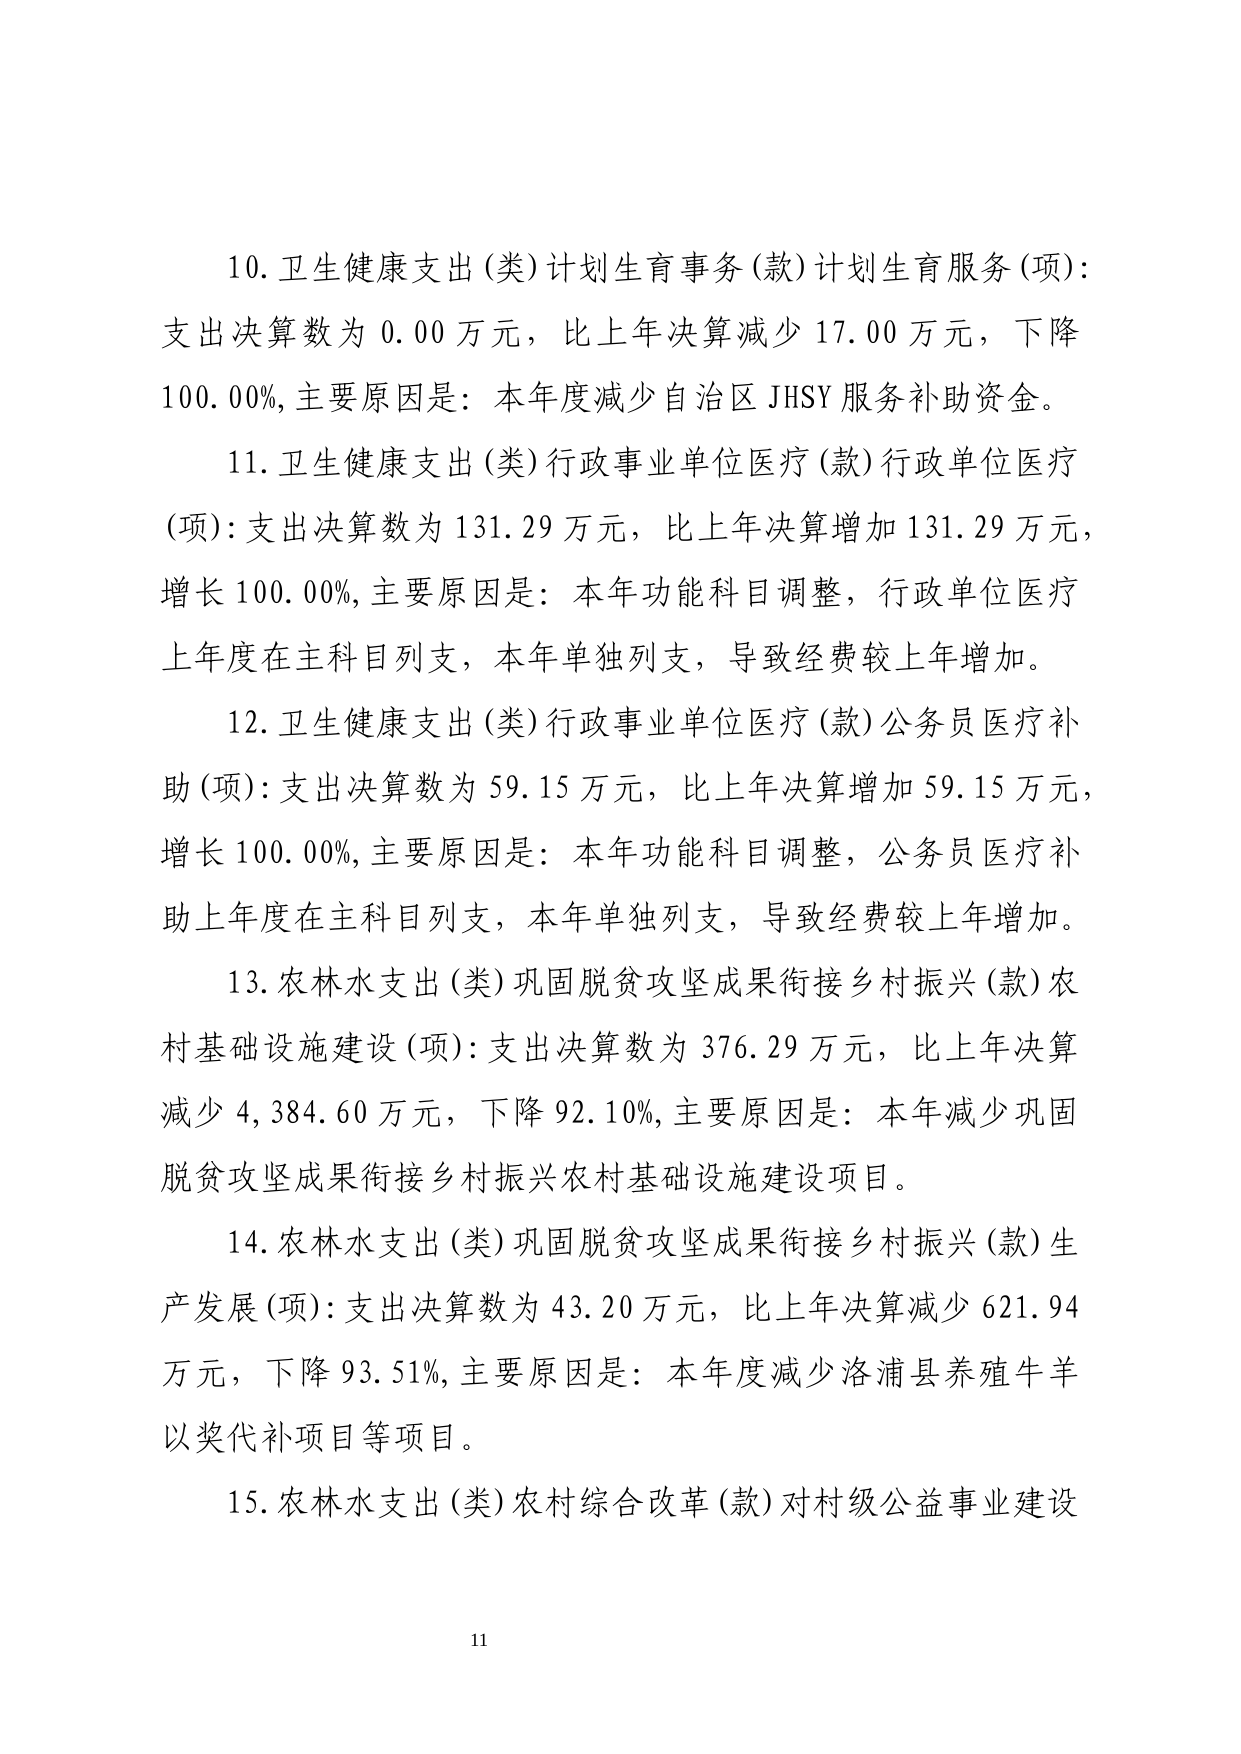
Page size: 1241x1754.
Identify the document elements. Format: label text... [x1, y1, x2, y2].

text 10.卫生健康支出(类)计划生育事务(款)计划生育服务(项):支出决算数为0.00万元，比上年决算减少17.00万元，下降100.00%,主要原因是：本年度减少自治区JHSY服务补助资金。 [159, 233, 1081, 428]
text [159, 1468, 1081, 1533]
text 13.农林水支出(类)巩固脱贫攻坚成果衔接乡村振兴(款)农村基础设施建设(项):支出决算数为376.29万元，比上年决算减少4,384.60万元，下降92.10%,主要原因是：本年减少巩固脱贫攻坚成果衔接乡村振兴农村基础设施建设项目。 [159, 948, 1081, 1208]
text 14.农林水支出(类)巩固脱贫攻坚成果衔接乡村振兴(款)生产发展(项):支出决算数为43.20万元，比上年决算减少621.94万元，下降93.51%,主要原因是：本年度减少洛浦县养殖牛羊以奖代补项目等项目。 [159, 1208, 1081, 1468]
text 12.卫生健康支出(类)行政事业单位医疗(款)公务员医疗补助(项):支出决算数为59.15万元，比上年决算增加59.15万元，增长100.00%,主要原因是：本年功能科目调整，公务员医疗补助上年度在主科目列支，本年单独列支，导致经费较上年增加。 [159, 688, 1081, 948]
text 11.卫生健康支出(类)行政事业单位医疗(款)行政单位医疗(项):支出决算数为131.29万元，比上年决算增加131.29万元，增长100.00%,主要原因是：本年功能科目调整，行政单位医疗上年度在主科目列支，本年单独列支，导致经费较上年增加。 [159, 428, 1081, 688]
